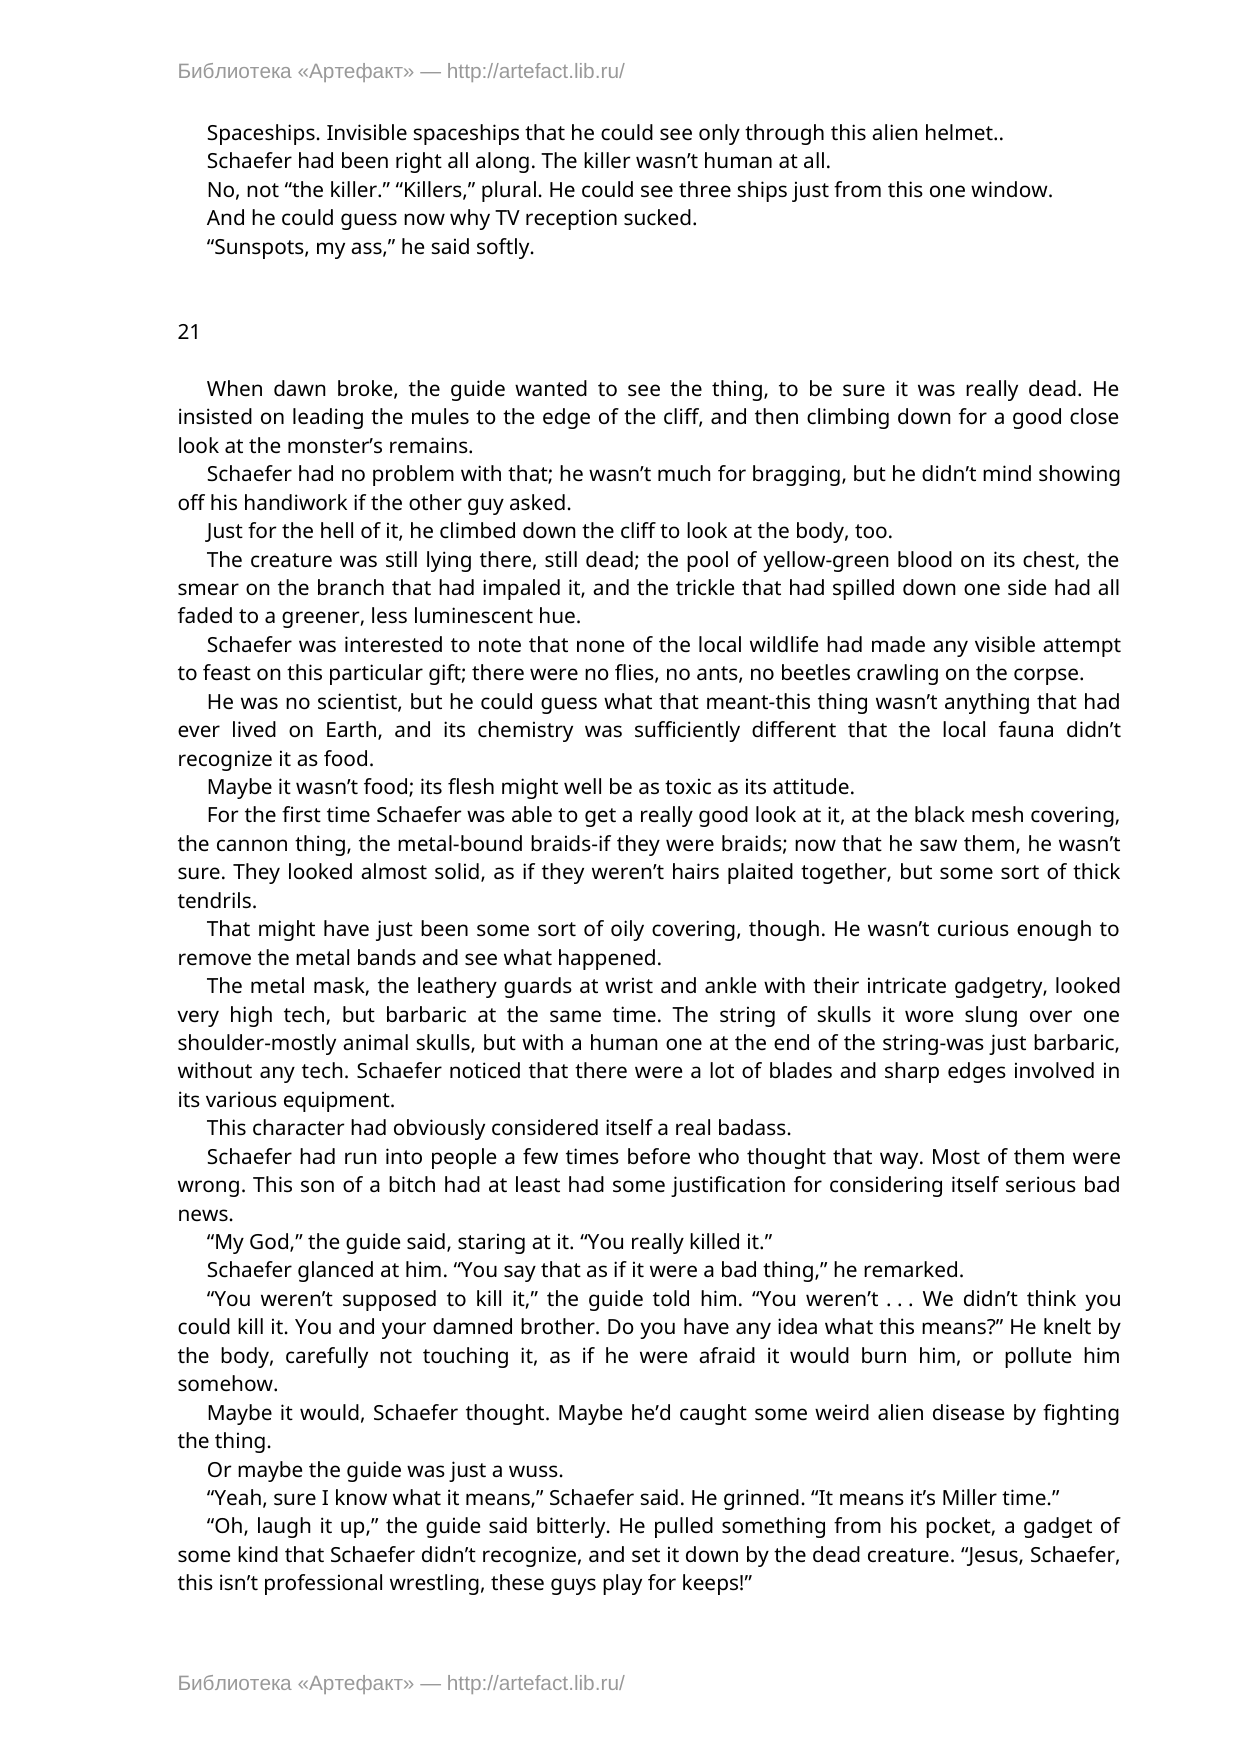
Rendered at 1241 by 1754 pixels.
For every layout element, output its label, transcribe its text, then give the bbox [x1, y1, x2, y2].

text Schaefer was interested to note that none of the local wildlife had made any visible attempt to feast on this particular gift; there were no flies, no ants, no beetles crawling on the corpse. [177, 630, 1122, 687]
text Or maybe the guide was just a wuss. [177, 1455, 1122, 1483]
text “My God,” the guide said, staring at it. “You really killed it.” [177, 1227, 1122, 1256]
text “Yeah, sure I know what it means,” Schaefer said. He grinned. “It means it’s Miller time.” [177, 1483, 1122, 1512]
text For the first time Schaefer was able to get a really good look at it, at the black mesh covering, the cannon thing, the metal-bound braids-if they were braids; now that he saw them, he wasn’t sure. They looked almost solid, as if they weren’t hairs plaited together, but some sort of thick tendrils. [177, 801, 1122, 914]
text Maybe it would, Schaefer thought. Maybe he’d caught some weird alien disease by fighting the thing. [177, 1398, 1122, 1455]
text The creature was still lying there, still dead; the pool of yellow-green blood on its chest, the smear on the branch that had impaled it, and the trickle that had spilled down one side had all faded to a greener, less luminescent hue. [177, 545, 1122, 630]
text Maybe it wasn’t food; its flesh might well be as toxic as its attitude. [177, 772, 1122, 801]
text That might have just been some sort of oily covering, though. He wasn’t curious enough to remove the metal bands and see what happened. [177, 914, 1122, 971]
text The metal mask, the leathery guards at wrist and ankle with their intricate gadgetry, looked very high tech, but barbaric at the same time. The string of skulls it wore slung over one shoulder-mostly animal skulls, but with a human one at the end of the string-was just barbaric, without any tech. Schaefer noticed that there were a lot of blades and sharp edges involved in its various equipment. [177, 971, 1122, 1113]
text Schaefer glanced at him. “You say that as if it were a bad thing,” he remarked. [177, 1256, 1122, 1284]
text “You weren’t supposed to kill it,” the guide told him. “You weren’t . . . We didn’t think you could kill it. You and your damned brother. Do you have any idea what this means?” He knelt by the body, carefully not touching it, as if he were afraid it would burn him, or pollute him somehow. [177, 1284, 1122, 1398]
text And he could guess now why TV reception sucked. [177, 203, 1122, 232]
text Schaefer had no problem with that; he wasn’t much for bragging, but he didn’t mind showing off his handiwork if the other guy asked. [177, 459, 1122, 516]
text Schaefer had run into people a few times before who thought that way. Most of them were wrong. This son of a bitch had at least had some justification for considering itself serious bad news. [177, 1142, 1122, 1227]
text Schaefer had been right all along. The killer wasn’t human at all. [177, 147, 1122, 175]
text “Oh, laugh it up,” the guide said bitterly. He pulled something from his pocket, a gadget of some kind that Schaefer didn’t recognize, and set it down by the dead creature. “Jesus, Schaefer, this isn’t professional wrestling, these guys play for keeps!” [177, 1512, 1122, 1597]
text No, not “the killer.” “Killers,” plural. He could see three ships just from this one window. [177, 175, 1122, 203]
text This character had obviously considered itself a real badass. [177, 1113, 1122, 1142]
text 21 [177, 317, 1122, 346]
text Just for the hell of it, he climbed down the cliff to look at the body, too. [177, 516, 1122, 545]
text When dawn broke, the guide wanted to see the thing, to be sure it was really dead. He insisted on leading the mules to the edge of the cliff, and then climbing down for a good close look at the monster’s remains. [177, 374, 1122, 459]
text He was no scientist, but he could guess what that meant-this thing wasn’t anything that had ever lived on Earth, and its chemistry was sufficiently different that the local fauna didn’t recognize it as food. [177, 687, 1122, 772]
text Spaceships. Invisible spaceships that he could see only through this alien helmet.. [177, 118, 1122, 147]
text “Sunspots, my ass,” he said softly. [177, 232, 1122, 260]
